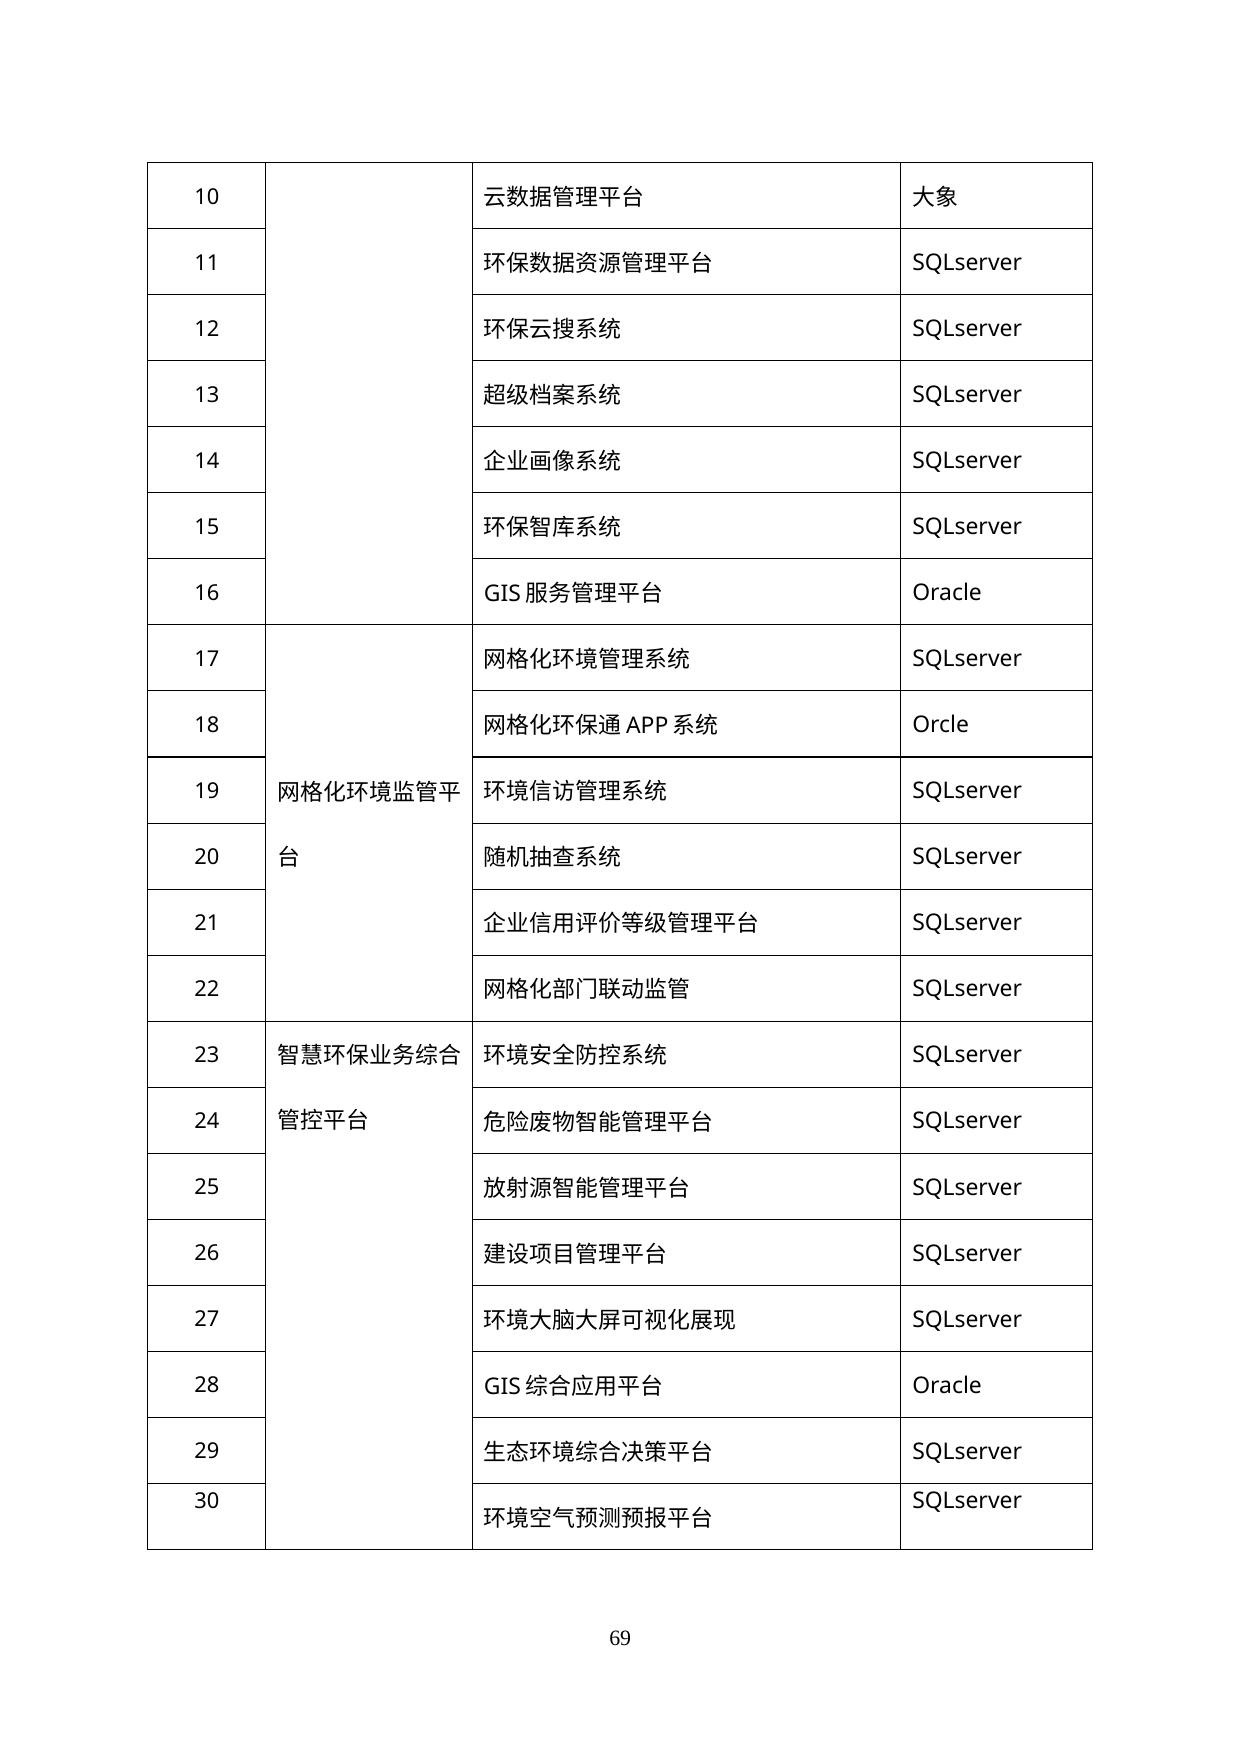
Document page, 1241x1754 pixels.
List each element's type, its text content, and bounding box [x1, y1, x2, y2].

table_cell 20 [148, 824, 265, 888]
table_cell 环境大脑大屏可视化展现 [473, 1286, 900, 1351]
table_cell 23 [148, 1022, 265, 1087]
table_cell 建设项目管理平台 [473, 1220, 900, 1285]
table_cell SQLserver [901, 1154, 1092, 1219]
table_cell 12 [148, 295, 265, 360]
table_cell GIS综合应用平台 [473, 1352, 900, 1417]
table_cell 13 [148, 361, 265, 426]
table_cell SQLserver [901, 295, 1092, 360]
table_cell SQLserver [901, 625, 1092, 690]
table_cell SQLserver [901, 1022, 1092, 1087]
table_cell 超级档案系统 [473, 361, 900, 426]
table_cell SQLserver [901, 1418, 1092, 1483]
table_cell SQLserver [901, 1088, 1092, 1153]
table_cell SQLserver [901, 493, 1092, 558]
table_cell 27 [148, 1286, 265, 1351]
table_cell 17 [148, 625, 265, 690]
table_cell SQLserver [901, 1286, 1092, 1351]
table_cell 18 [148, 691, 265, 756]
table_cell 环保云搜系统 [473, 295, 900, 360]
table_cell 网格化环境监管平台 [266, 625, 472, 1021]
table_cell 11 [148, 229, 265, 294]
table_cell SQLserver [901, 229, 1092, 294]
table_cell 16 [148, 559, 265, 624]
table_cell 30 [148, 1484, 265, 1549]
table_cell 环境安全防控系统 [473, 1022, 900, 1087]
table_cell 环境空气预测预报平台 [473, 1484, 900, 1549]
table_cell 24 [148, 1088, 265, 1153]
table_cell SQLserver [901, 758, 1092, 822]
table_cell 环境信访管理系统 [473, 758, 900, 822]
table_cell 危险废物智能管理平台 [473, 1088, 900, 1153]
table_cell 22 [148, 956, 265, 1021]
table_cell 29 [148, 1418, 265, 1483]
table_cell GIS服务管理平台 [473, 559, 900, 624]
table_cell 环保数据资源管理平台 [473, 229, 900, 294]
table_cell SQLserver [901, 824, 1092, 888]
table_cell 网格化环境管理系统 [473, 625, 900, 690]
table_cell 智慧环保业务综合管控平台 [266, 1022, 472, 1549]
table_cell 网格化部门联动监管 [473, 956, 900, 1021]
table_cell 28 [148, 1352, 265, 1417]
table_cell 随机抽查系统 [473, 824, 900, 888]
table_cell Oracle [901, 559, 1092, 624]
table_cell 大象 [901, 163, 1092, 228]
table_cell 25 [148, 1154, 265, 1219]
table_cell SQLserver [901, 1220, 1092, 1285]
table_cell SQLserver [901, 956, 1092, 1021]
table_cell SQLserver [901, 361, 1092, 426]
table_cell 15 [148, 493, 265, 558]
table_cell 企业信用评价等级管理平台 [473, 890, 900, 954]
table_cell SQLserver [901, 890, 1092, 954]
table_cell 环保智库系统 [473, 493, 900, 558]
table_cell SQLserver [901, 427, 1092, 492]
table_cell 26 [148, 1220, 265, 1285]
table_cell 10 [148, 163, 265, 228]
table_cell Orcle [901, 691, 1092, 756]
table_cell Oracle [901, 1352, 1092, 1417]
table_cell 云数据管理平台 [473, 163, 900, 228]
table_cell 企业画像系统 [473, 427, 900, 492]
table_cell 放射源智能管理平台 [473, 1154, 900, 1219]
table_cell 19 [148, 758, 265, 822]
table_cell SQLserver [901, 1484, 1092, 1549]
table_cell 21 [148, 890, 265, 954]
table_cell 生态环境综合决策平台 [473, 1418, 900, 1483]
table_cell 网格化环保通APP系统 [473, 691, 900, 756]
table_cell 14 [148, 427, 265, 492]
